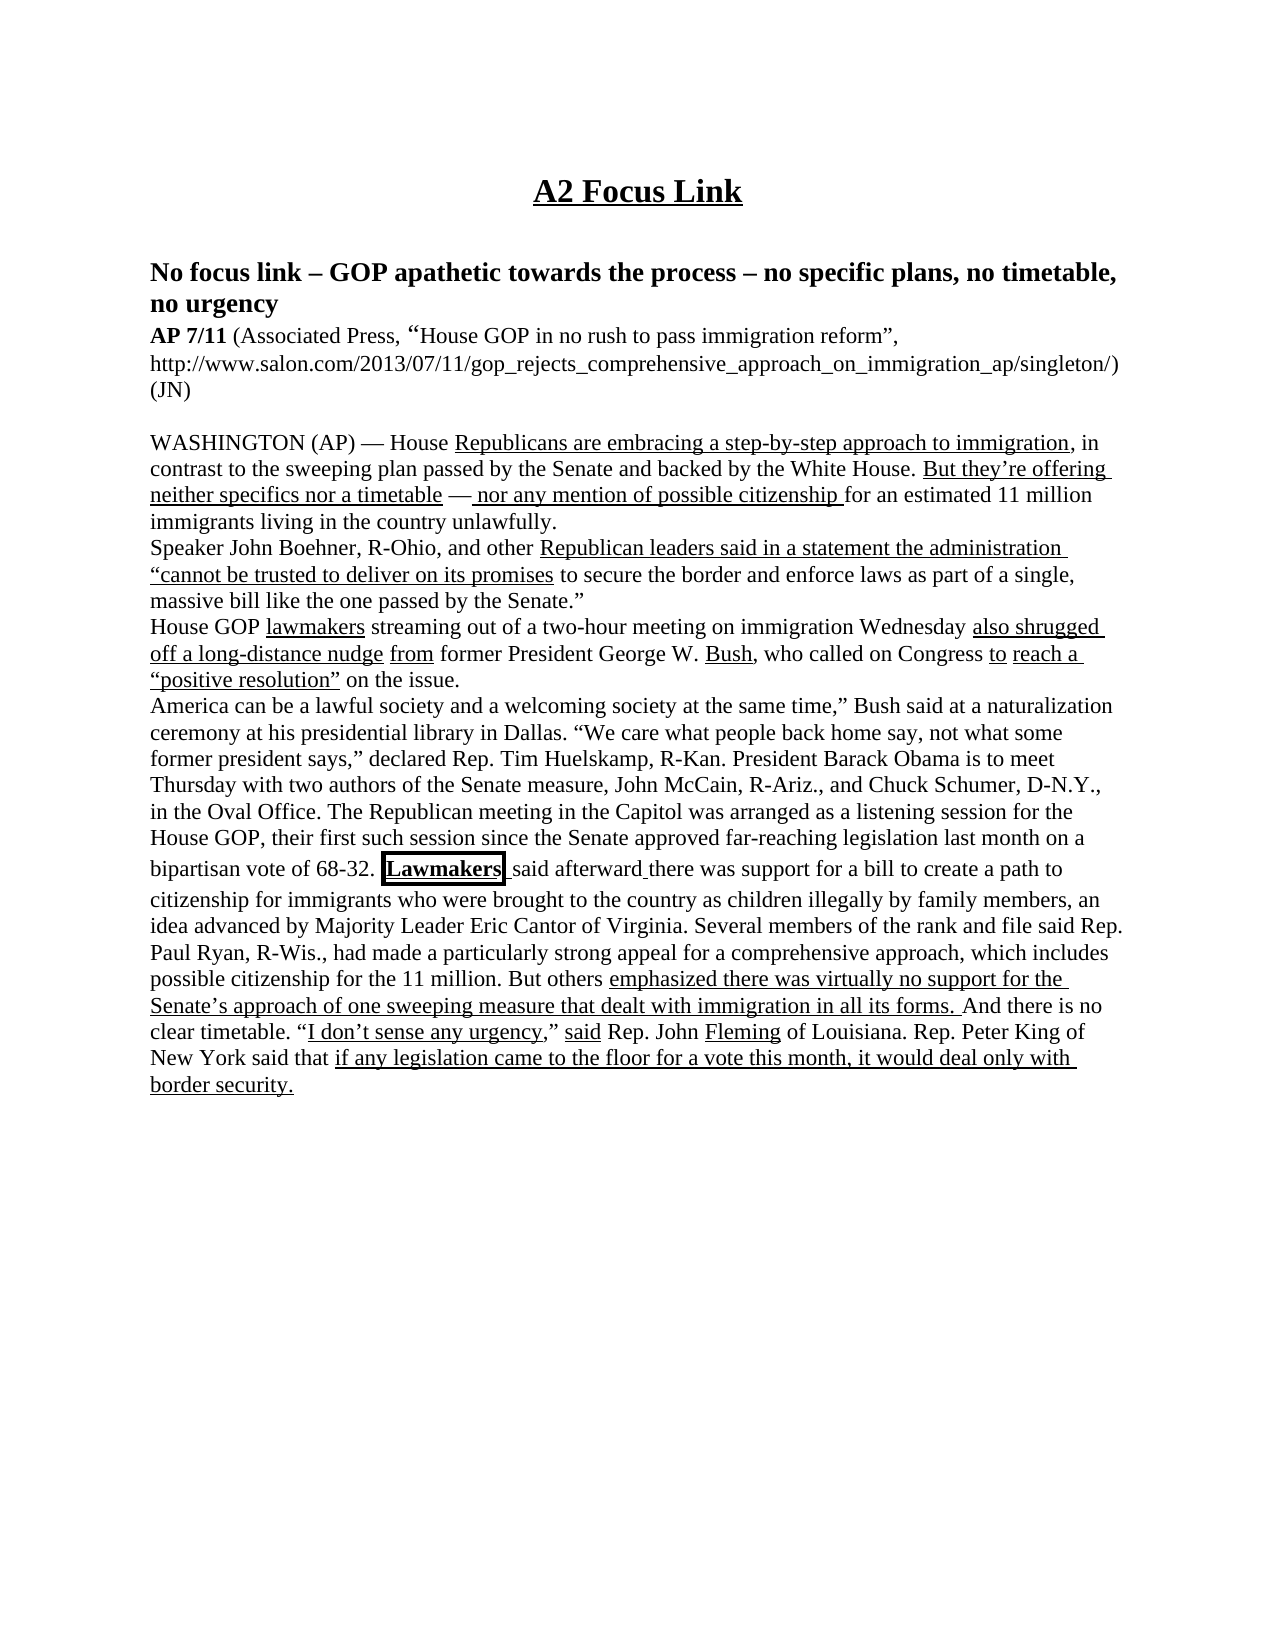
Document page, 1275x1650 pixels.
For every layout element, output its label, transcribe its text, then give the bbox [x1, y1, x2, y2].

text House GOP lawmakers streaming out of a two-hour meeting on immigration Wednesday also shrugged off a long-distance nudge from former President George W. Bush, who called on Congress to reach a “positive resolution” on the issue. [150, 613, 1125, 692]
text WASHINGTON (AP) — House Republicans are embracing a step-by-step approach to immigration, in contrast to the sweeping plan passed by the Senate and backed by the White House. But they’re offering neither specifics nor a timetable — nor any mention of possible citizenship for an estimated 11 million immigrants living in the country unlawfully. [150, 429, 1125, 534]
subtitle No focus link – GOP apathetic towards the process – no specific plans, no timetable, no urgency AP 7/11 (Associated Press, “House GOP in no rush to pass immigration reform”, http://www.salon.com/2013/07/11/gop_rejects_comprehensive_approach_on_immigration_ap/singleton/) (JN) [150, 256, 1125, 402]
subtitle A2 Focus Link [150, 171, 1125, 209]
text America can be a lawful society and a welcoming society at the same time,” Bush said at a naturalization ceremony at his presidential library in Dallas. “We care what people back home say, not what some former president says,” declared Rep. Tim Huelskamp, R-Kan. President Barack Obama is to meet Thursday with two authors of the Senate measure, John McCain, R-Ariz., and Chuck Schumer, D-N.Y., in the Oval Office. The Republican meeting in the Capitol was arranged as a listening session for the House GOP, their first such session since the Senate approved far-reaching legislation last month on a bipartisan vote of 68-32. Lawmakers said afterward there was support for a bill to create a path to citizenship for immigrants who were brought to the country as children illegally by family members, an idea advanced by Majority Leader Eric Cantor of Virginia. Several members of the rank and file said Rep. Paul Ryan, R-Wis., had made a particularly strong appeal for a comprehensive approach, which includes possible citizenship for the 11 million. But others emphasized there was virtually no support for the Senate’s approach of one sweeping measure that dealt with immigration in all its forms. And there is no clear timetable. “I don’t sense any urgency,” said Rep. John Fleming of Louisiana. Rep. Peter King of New York said that if any legislation came to the floor for a vote this month, it would deal only with border security. [150, 692, 1125, 1097]
text Speaker John Boehner, R-Ohio, and other Republican leaders said in a statement the administration “cannot be trusted to deliver on its promises to secure the border and enforce laws as part of a single, massive bill like the one passed by the Senate.” [150, 534, 1125, 613]
